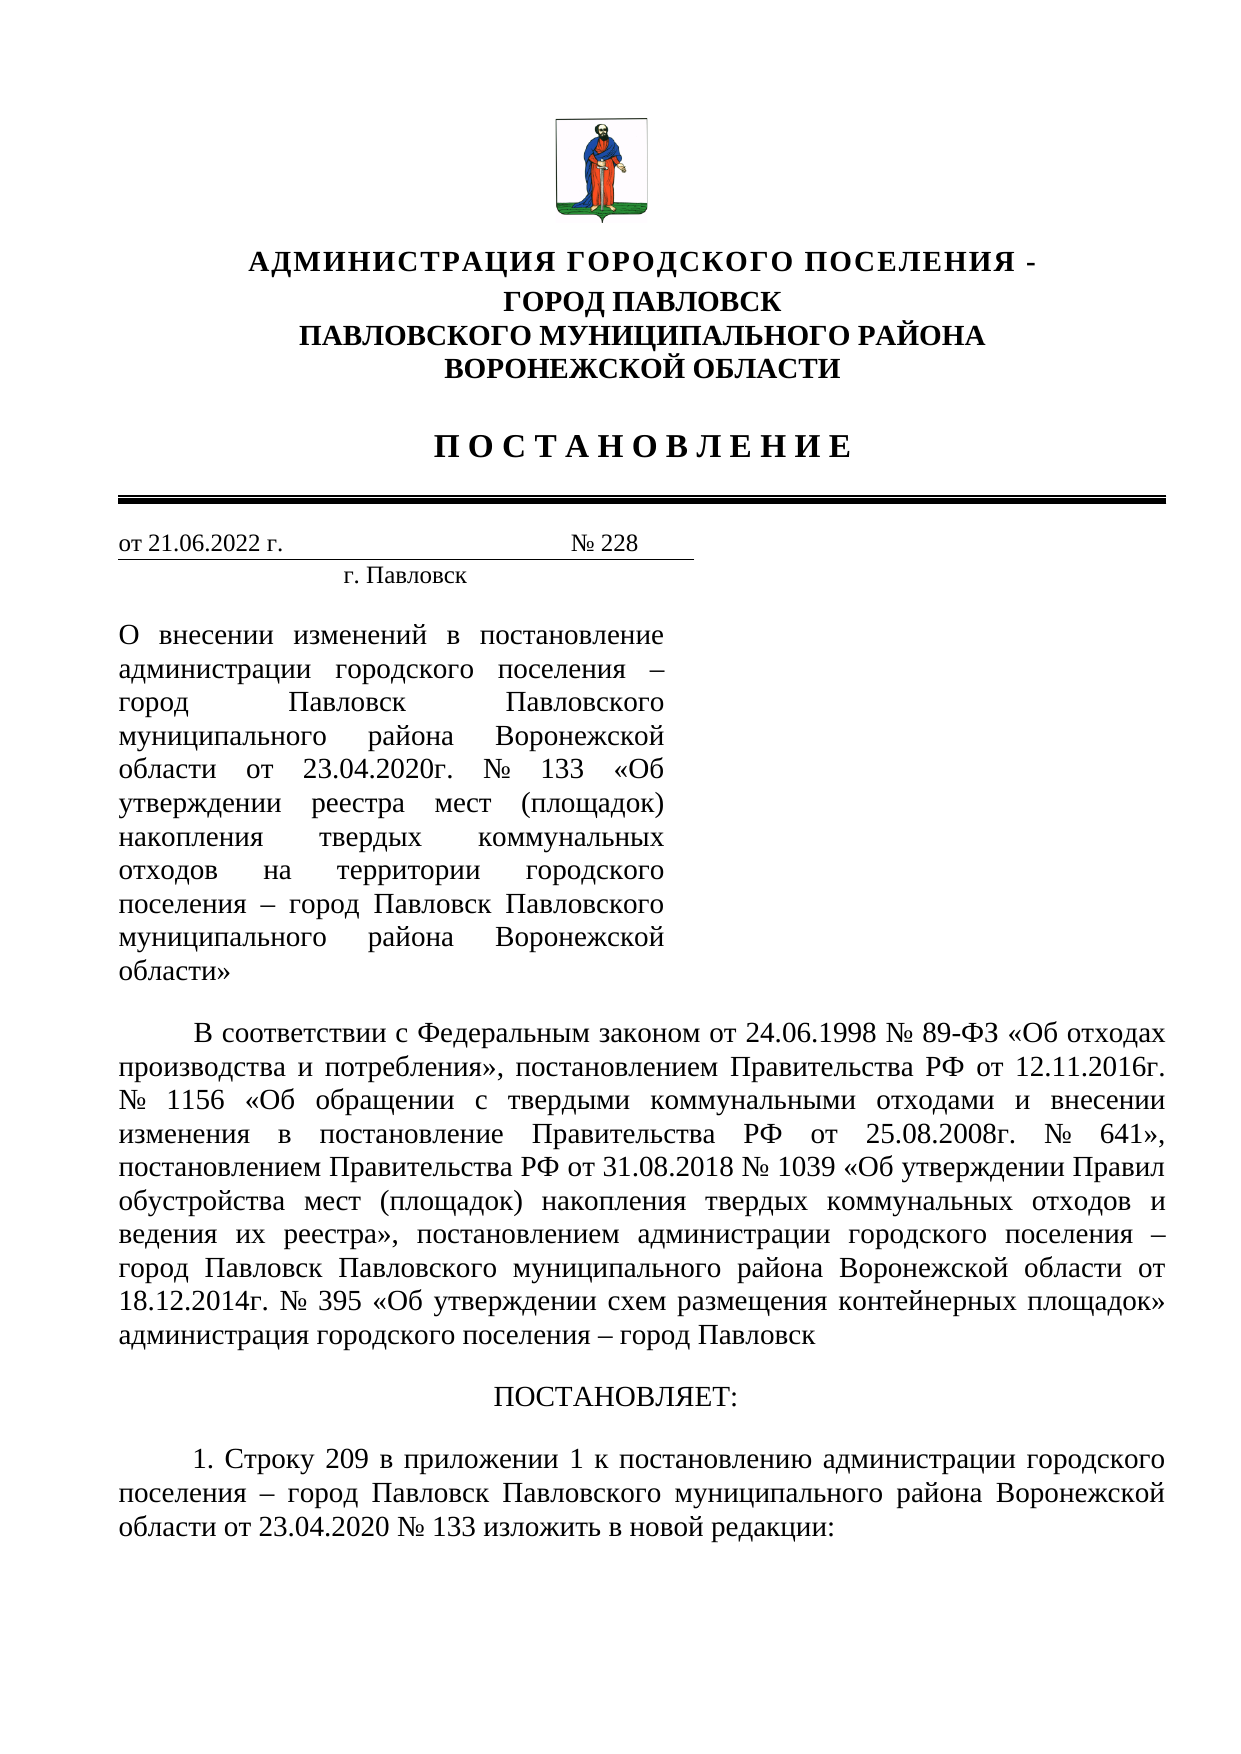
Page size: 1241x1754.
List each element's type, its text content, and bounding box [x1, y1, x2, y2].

text В соответствии с Федеральным законом от 24.06.1998 № 89-ФЗ «Об отходах производства и потребления», постановлением Правительства РФ от 12.11.2016г. № 1156 «Об обращении с твердыми коммунальными отходами и внесении изменения в постановление Правительства РФ от 25.08.2008г. № 641», постановлением Правительства РФ от 31.08.2018 № 1039 «Об утверждении Правил обустройства мест (площадок) накопления твердых коммунальных отходов и ведения их реестра», постановлением администрации городского поселения – город Павловск Павловского муниципального района Воронежской области от 18.12.2014г. № 395 «Об утверждении схем размещения контейнерных площадок» администрация городского поселения – город Павловск [103, 1015, 1166, 1351]
text П О С Т А Н О В Л Е Н И Е [118, 426, 1166, 464]
text ПОСТАНОВЛЯЕТ: [103, 1379, 1166, 1413]
picture [555, 118, 648, 223]
subtitle ВОРОНЕЖСКОЙ ОБЛАСТИ [118, 351, 1166, 385]
subtitle АДМИНИСТРАЦИЯ ГОРОДСКОГО ПОСЕЛЕНИЯ - [118, 244, 1166, 278]
text ПАВЛОВСКОГО МУНИЦИПАЛЬНОГО РАЙОНА [118, 318, 1166, 351]
text г. Павловск [270, 560, 1166, 589]
subtitle ГОРОД ПАВЛОВСК [118, 284, 1166, 318]
text от 21.06.2022 г. № 228 [118, 528, 694, 559]
text О внесении изменений в постановление администрации городского поселения – город Павловск Павловского муниципального района Воронежской области от 23.04.2020г. № 133 «Об утверждении реестра мест (площадок) накопления твердых коммунальных отходов на территории городского поселения – город Павловск Павловского муниципального района Воронежской области» [118, 617, 664, 986]
text 1. Строку 209 в приложении 1 к постановлению администрации городского поселения – город Павловск Павловского муниципального района Воронежской области от 23.04.2020 № 133 изложить в новой редакции: [118, 1442, 1166, 1542]
